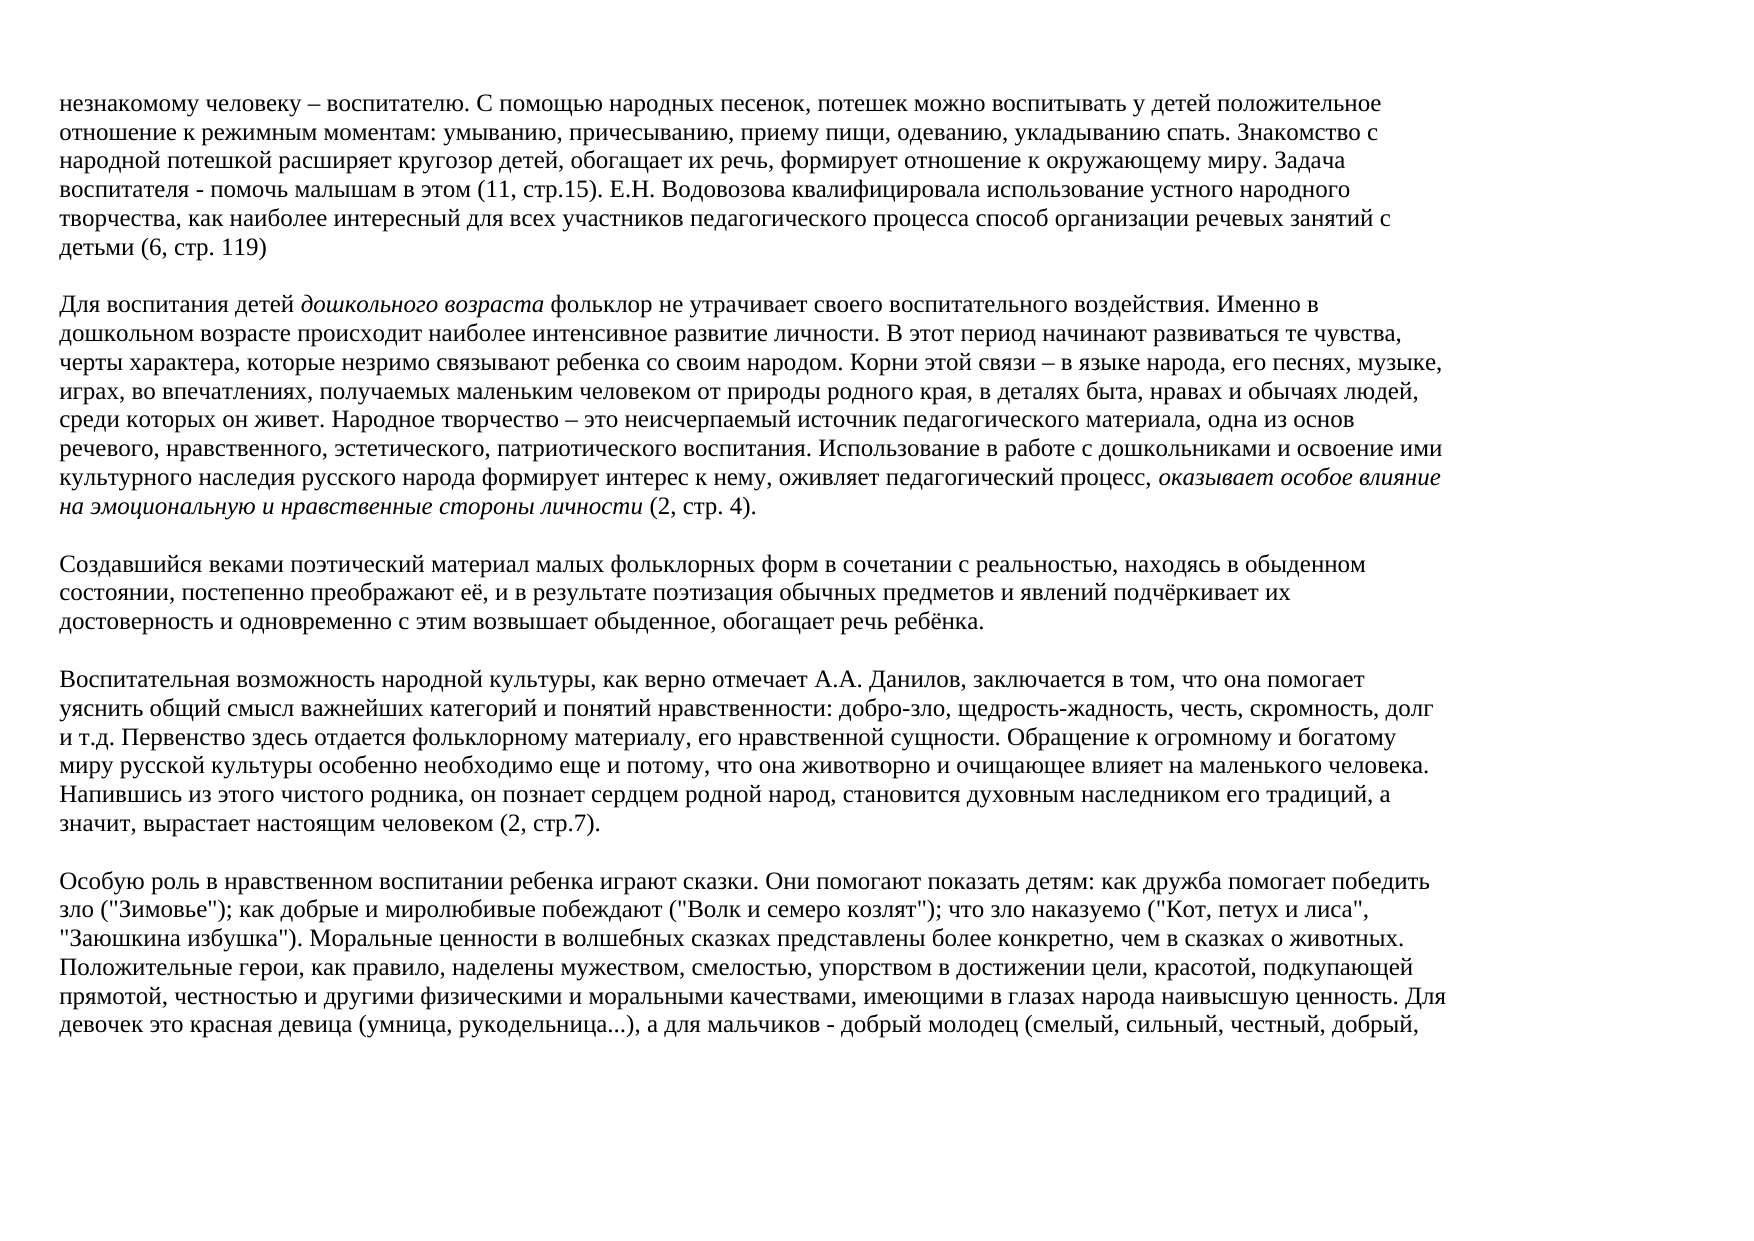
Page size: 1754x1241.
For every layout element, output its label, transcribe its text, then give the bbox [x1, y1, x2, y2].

text Воспитательная возможность народной культуры, как верно отмечает А.А. Данилов, заключается в том, что она помогает уяснить общий смысл важнейших категорий и понятий нравственности: добро-зло, щедрость-жадность, честь, скромность, долг и т.д. Первенство здесь отдается фольклорному материалу, его нравственной сущности. Обращение к огромному и богатому миру русской культуры особенно необходимо еще и потому, что она животворно и очищающее влияет на маленького человека. Напившись из этого чистого родника, он познает сердцем родной народ, становится духовным наследником его традиций, а значит, вырастает настоящим человеком (2, стр.7). [59, 664, 1447, 837]
text Для воспитания детей дошкольного возраста фольклор не утрачивает своего воспитательного воздействия. Именно в дошкольном возрасте происходит наиболее интенсивное развитие личности. В этот период начинают развиваться те чувства, черты характера, которые незримо связывают ребенка со своим народом. Корни этой связи – в языке народа, его песнях, музыке, играх, во впечатлениях, получаемых маленьким человеком от природы родного края, в деталях быта, нравах и обычаях людей, среди которых он живет. Народное творчество – это неисчерпаемый источник педагогического материала, одна из основ речевого, нравственного, эстетического, патриотического воспитания. Использование в работе с дошкольниками и освоение ими культурного наследия русского народа формирует интерес к нему, оживляет педагогический процесс, оказывает особое влияние на эмоциональную и нравственные стороны личности (2, стр. 4). [59, 289, 1447, 519]
text Создавшийся веками поэтический материал малых фольклорных форм в сочетании с реальностью, находясь в обыденном состоянии, постепенно преображают её, и в результате поэтизация обычных предметов и явлений подчёркивает их достоверность и одновременно с этим возвышает обыденное, обогащает речь ребёнка. [59, 549, 1447, 635]
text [59, 866, 1447, 1038]
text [59, 88, 1447, 260]
